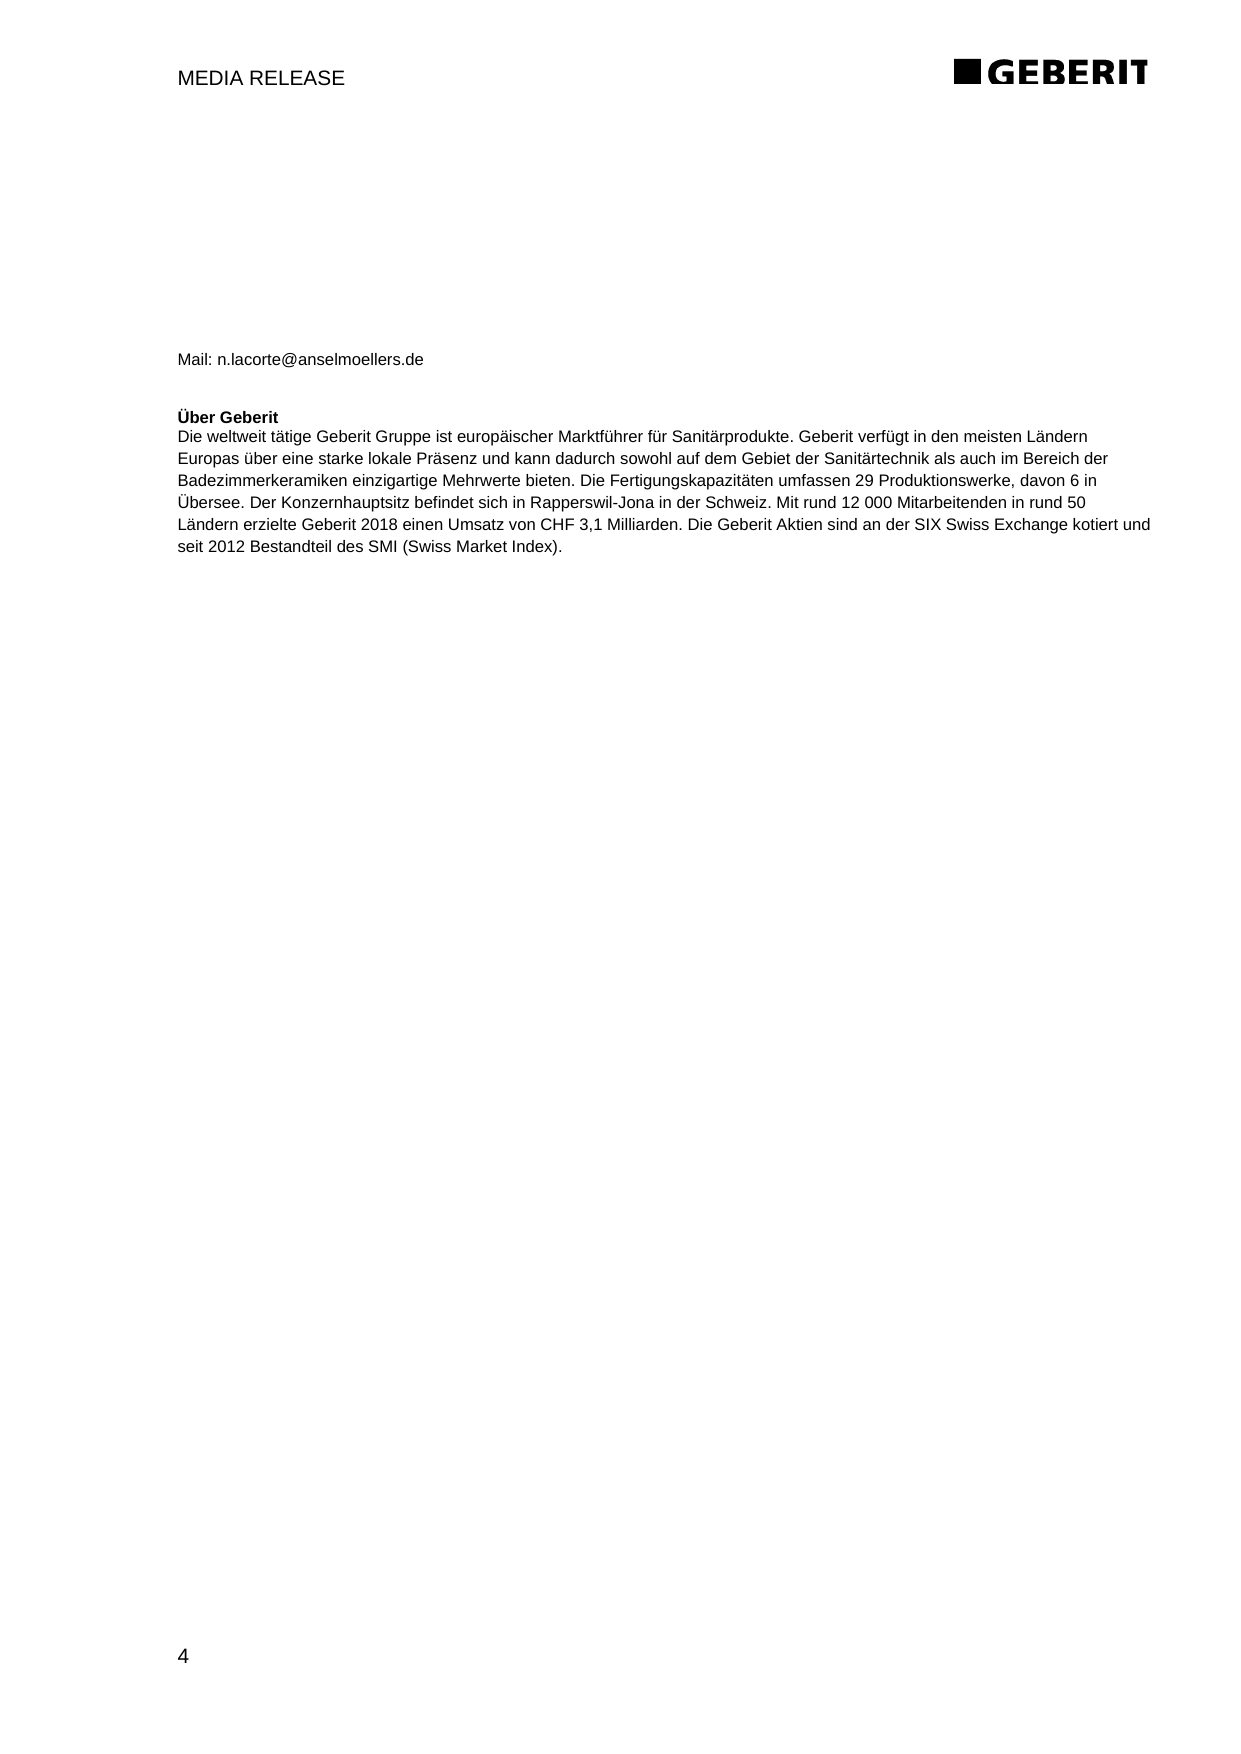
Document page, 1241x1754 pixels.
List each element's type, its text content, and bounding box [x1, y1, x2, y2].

text Die weltweit tätige Geberit Gruppe ist europäischer Marktführer für Sanitärprodukte. Geberit verfügt in den meisten Ländern Europas über eine starke lokale Präsenz und kann dadurch sowohl auf dem Gebiet der Sanitärtechnik als auch im Bereich der Badezimmerkeramiken einzigartige Mehrwerte bieten. Die Fertigungskapazitäten umfassen 29 Produktionswerke, davon 6 in Übersee. Der Konzernhauptsitz befindet sich in Rapperswil-Jona in der Schweiz. Mit rund 12 000 Mitarbeitenden in rund 50 Ländern erzielte Geberit 2018 einen Umsatz von CHF 3,1 Milliarden. Die Geberit Aktien sind an der SIX Swiss Exchange kotiert und seit 2012 Bestandteil des SMI (Swiss Market Index). [177, 427, 1152, 556]
text Mail: n.lacorte@anselmoellers.de [177, 350, 1152, 369]
picture [953, 58, 1148, 84]
text Über Geberit [177, 407, 1152, 427]
